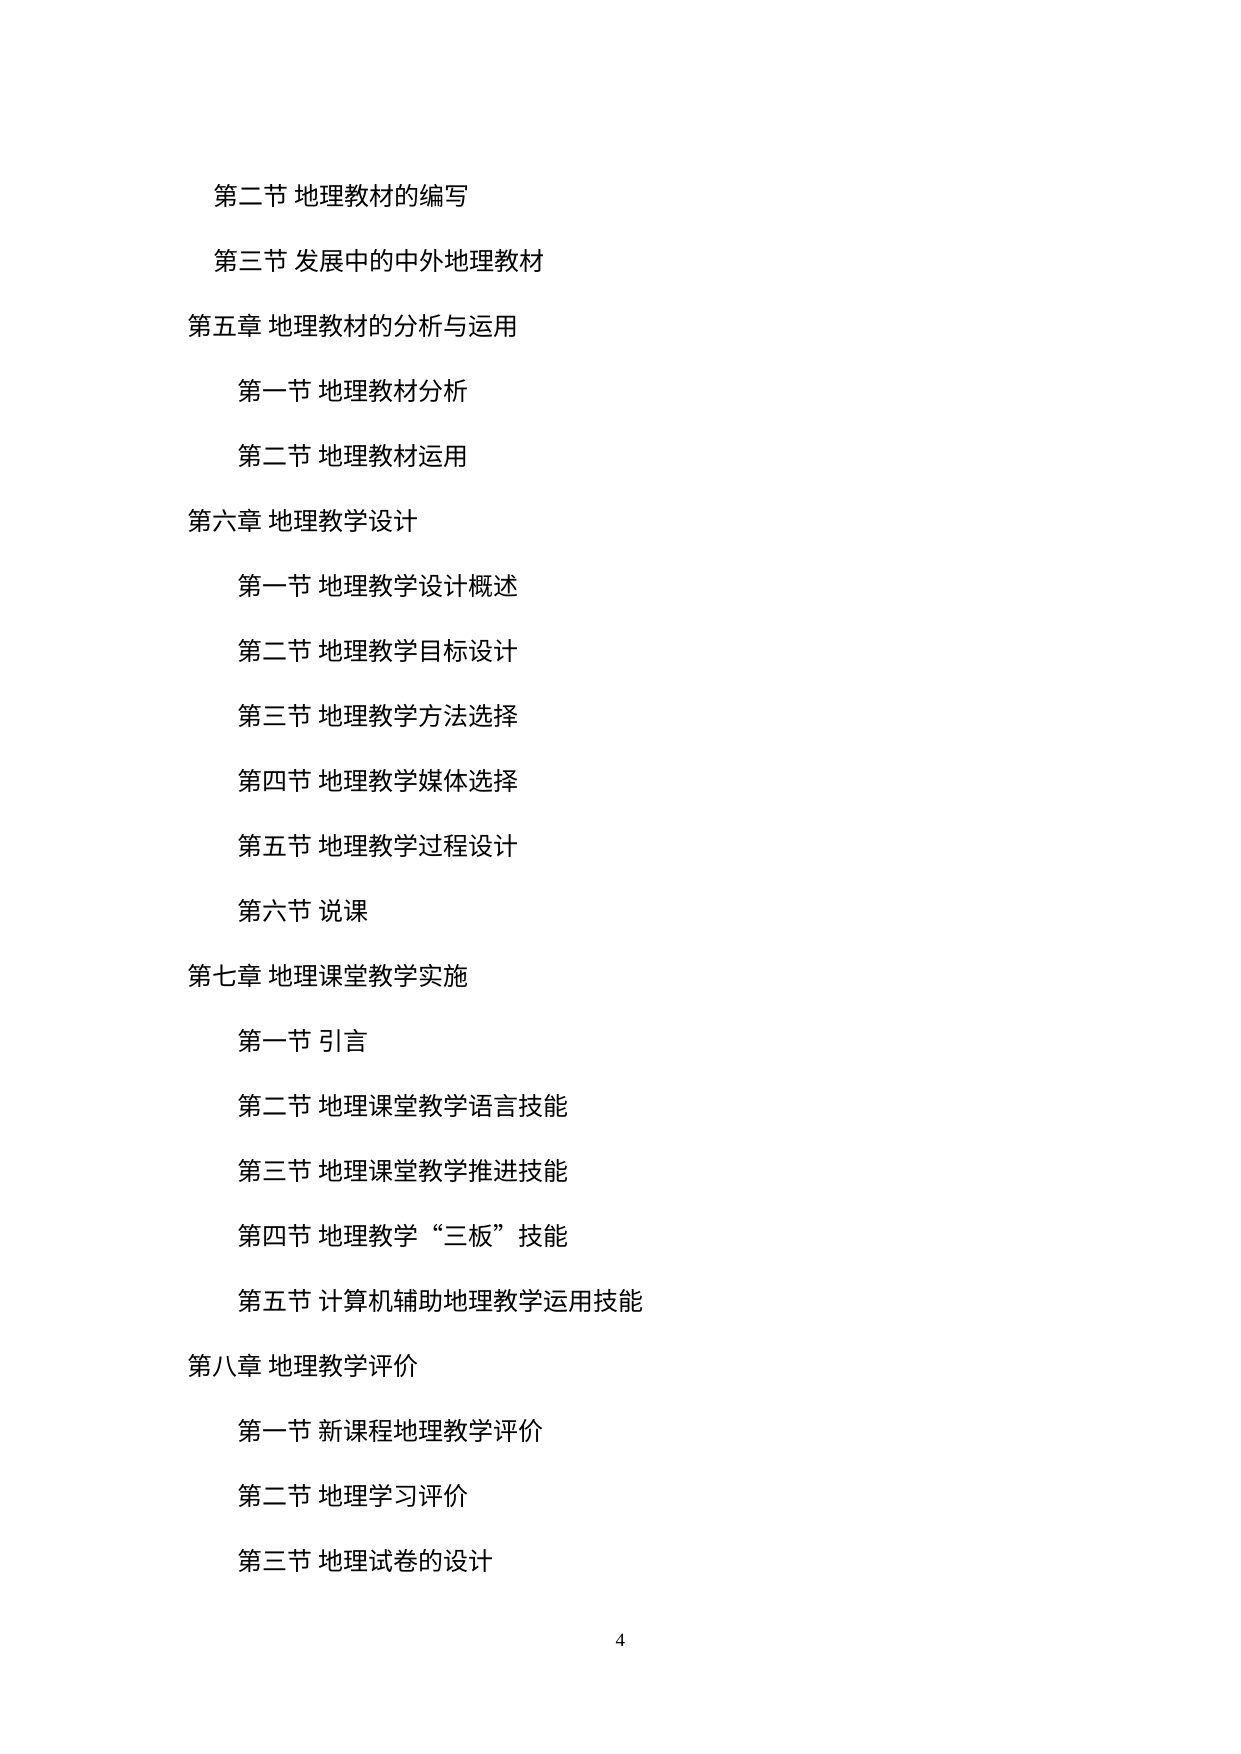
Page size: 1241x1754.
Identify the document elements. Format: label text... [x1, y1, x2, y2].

text 第四节 地理教学“三板”技能 [187, 1202, 1053, 1267]
text 第五章 地理教材的分析与运用 [187, 292, 1053, 357]
text 第一节 引言 [187, 1007, 1053, 1072]
text 第四节 地理教学媒体选择 [187, 747, 1053, 812]
text 第二节 地理教学目标设计 [187, 617, 1053, 682]
text 第五节 地理教学过程设计 [187, 812, 1053, 877]
text 第三节 发展中的中外地理教材 [187, 227, 1053, 292]
text 第五节 计算机辅助地理教学运用技能 [187, 1267, 1053, 1332]
text 第七章 地理课堂教学实施 [187, 942, 1053, 1007]
text 第八章 地理教学评价 [187, 1332, 1053, 1397]
text 第一节 新课程地理教学评价 [187, 1397, 1053, 1462]
text 第二节 地理课堂教学语言技能 [187, 1072, 1053, 1137]
text 第六节 说课 [187, 877, 1053, 942]
text 第二节 地理学习评价 [187, 1462, 1053, 1527]
text 第三节 地理教学方法选择 [187, 682, 1053, 747]
text 第六章 地理教学设计 [187, 487, 1053, 552]
text 第二节 地理教材运用 [187, 422, 1053, 487]
text 第二节 地理教材的编写 [187, 162, 1053, 227]
text 第三节 地理课堂教学推进技能 [187, 1137, 1053, 1202]
text 第三节 地理试卷的设计 [187, 1527, 1053, 1592]
text 第一节 地理教学设计概述 [187, 552, 1053, 617]
text 第一节 地理教材分析 [187, 357, 1053, 422]
